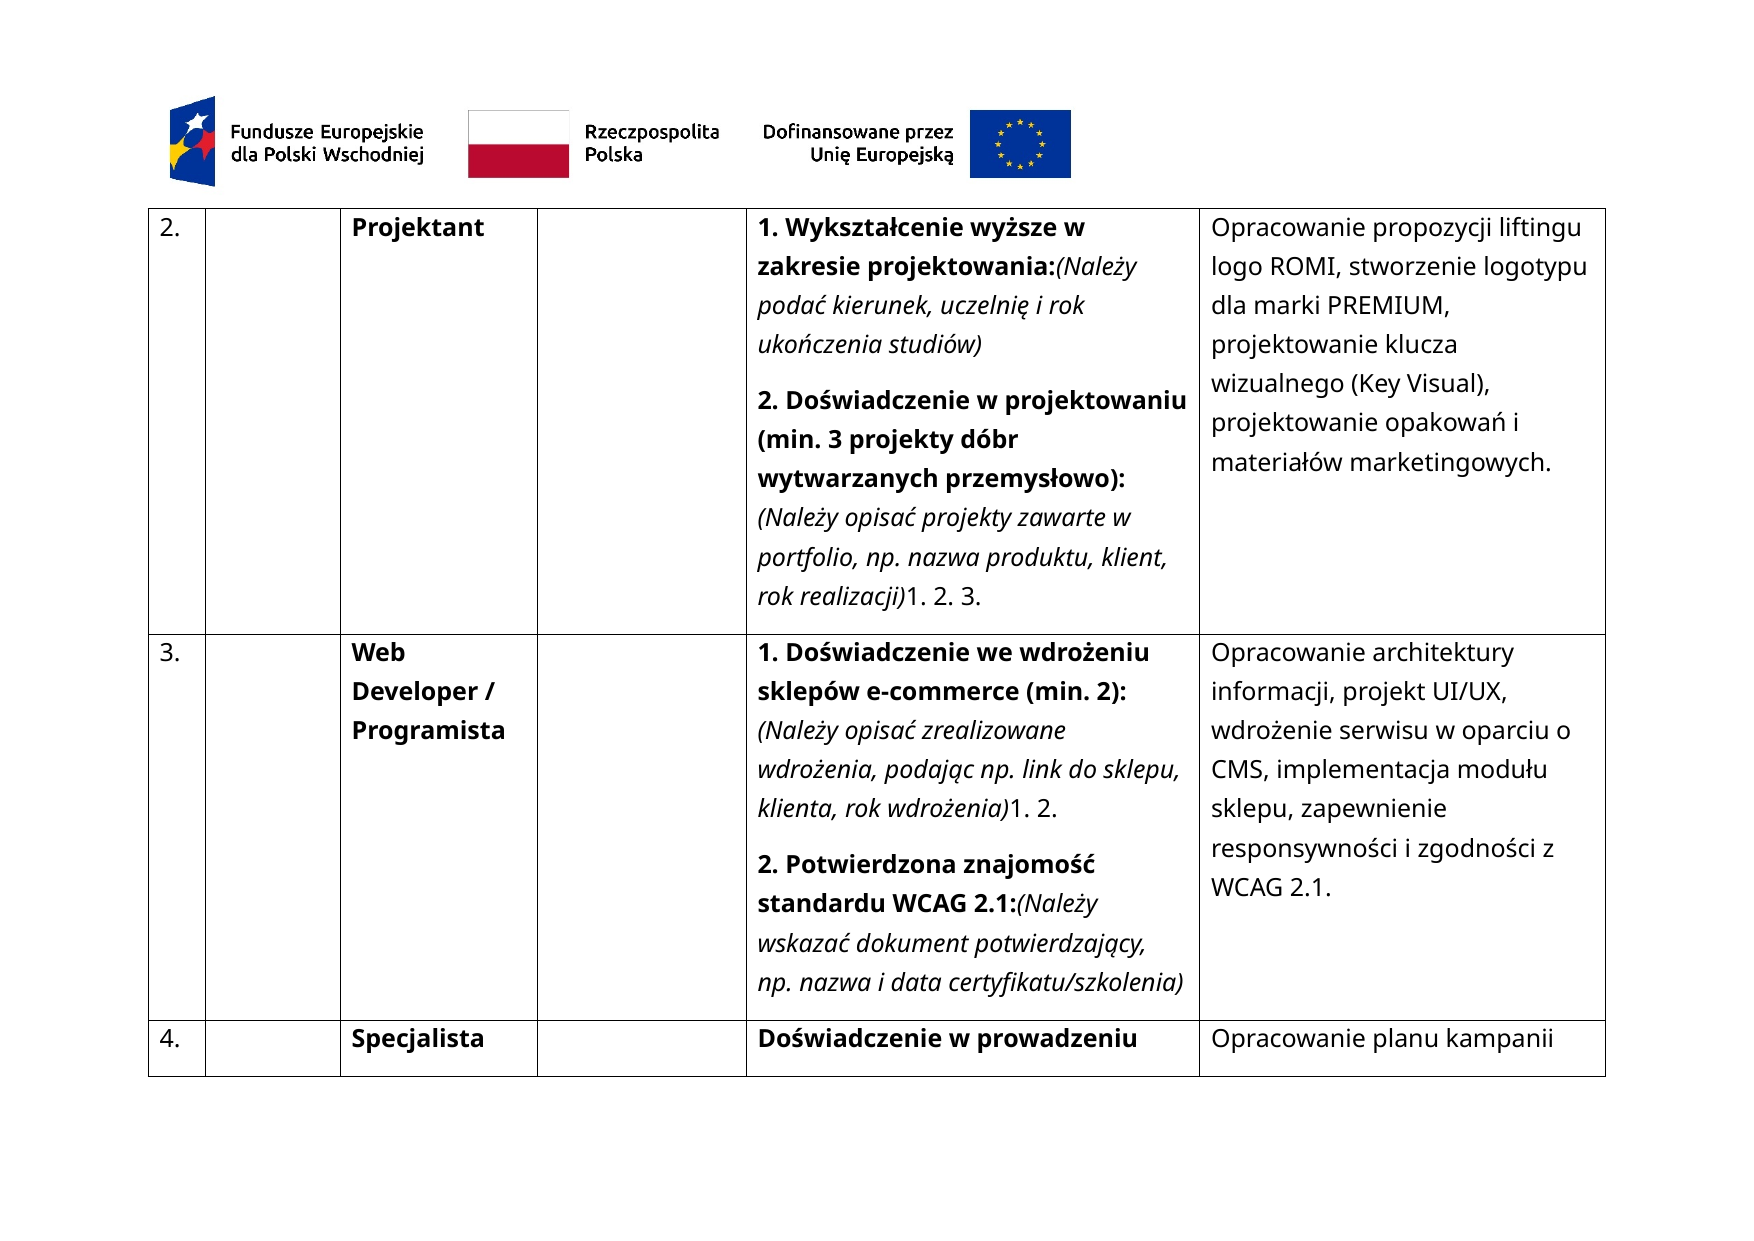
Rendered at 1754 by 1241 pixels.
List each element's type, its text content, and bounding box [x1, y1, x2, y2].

table_cell 2. [149, 209, 205, 633]
picture [147, 73, 1093, 208]
table_cell 3. [149, 635, 205, 1019]
table_cell [538, 635, 746, 1019]
table_cell Projektant [341, 209, 537, 633]
table_cell Opracowanie propozycji liftingu logo ROMI, stworzenie logotypu dla marki PREMIUM, projektowanie klucza wizualnego (Key Visual), projektowanie opakowań i materiałów marketingowych. [1200, 209, 1605, 633]
table_cell Opracowanie architektury informacji, projekt UI/UX, wdrożenie serwisu w oparciu o CMS, implementacja modułu sklepu, zapewnienie responsywności i zgodności z WCAG 2.1. [1200, 635, 1605, 1019]
table_cell [538, 209, 746, 633]
table_cell 4. [149, 1021, 205, 1076]
table_cell [538, 1021, 746, 1076]
table_cell 1. Wykształcenie wyższe w zakresie projektowania:(Należy podać kierunek, uczelnię i rok ukończenia studiów) 2. Doświadczenie w projektowaniu (min. 3 projekty dóbr wytwarzanych przemysłowo):(Należy opisać projekty zawarte w portfolio, np. nazwa produktu, klient, rok realizacji)1. 2. 3. [747, 209, 1199, 633]
table_cell [206, 209, 340, 633]
table_cell Specjalista ds. Marketingu Cyfrowego (PPC) [341, 1021, 537, 1076]
table_cell 1. Doświadczenie we wdrożeniu sklepów e-commerce (min. 2):(Należy opisać zrealizowane wdrożenia, podając np. link do sklepu, klienta, rok wdrożenia)1. 2. 2. Potwierdzona znajomość standardu WCAG 2.1:(Należy wskazać dokument potwierdzający, np. nazwa i data certyfikatu/szkolenia) [747, 635, 1199, 1019]
table_cell Web Developer / Programista [341, 635, 537, 1019]
table_cell [206, 1021, 340, 1076]
table_cell [206, 635, 340, 1019]
